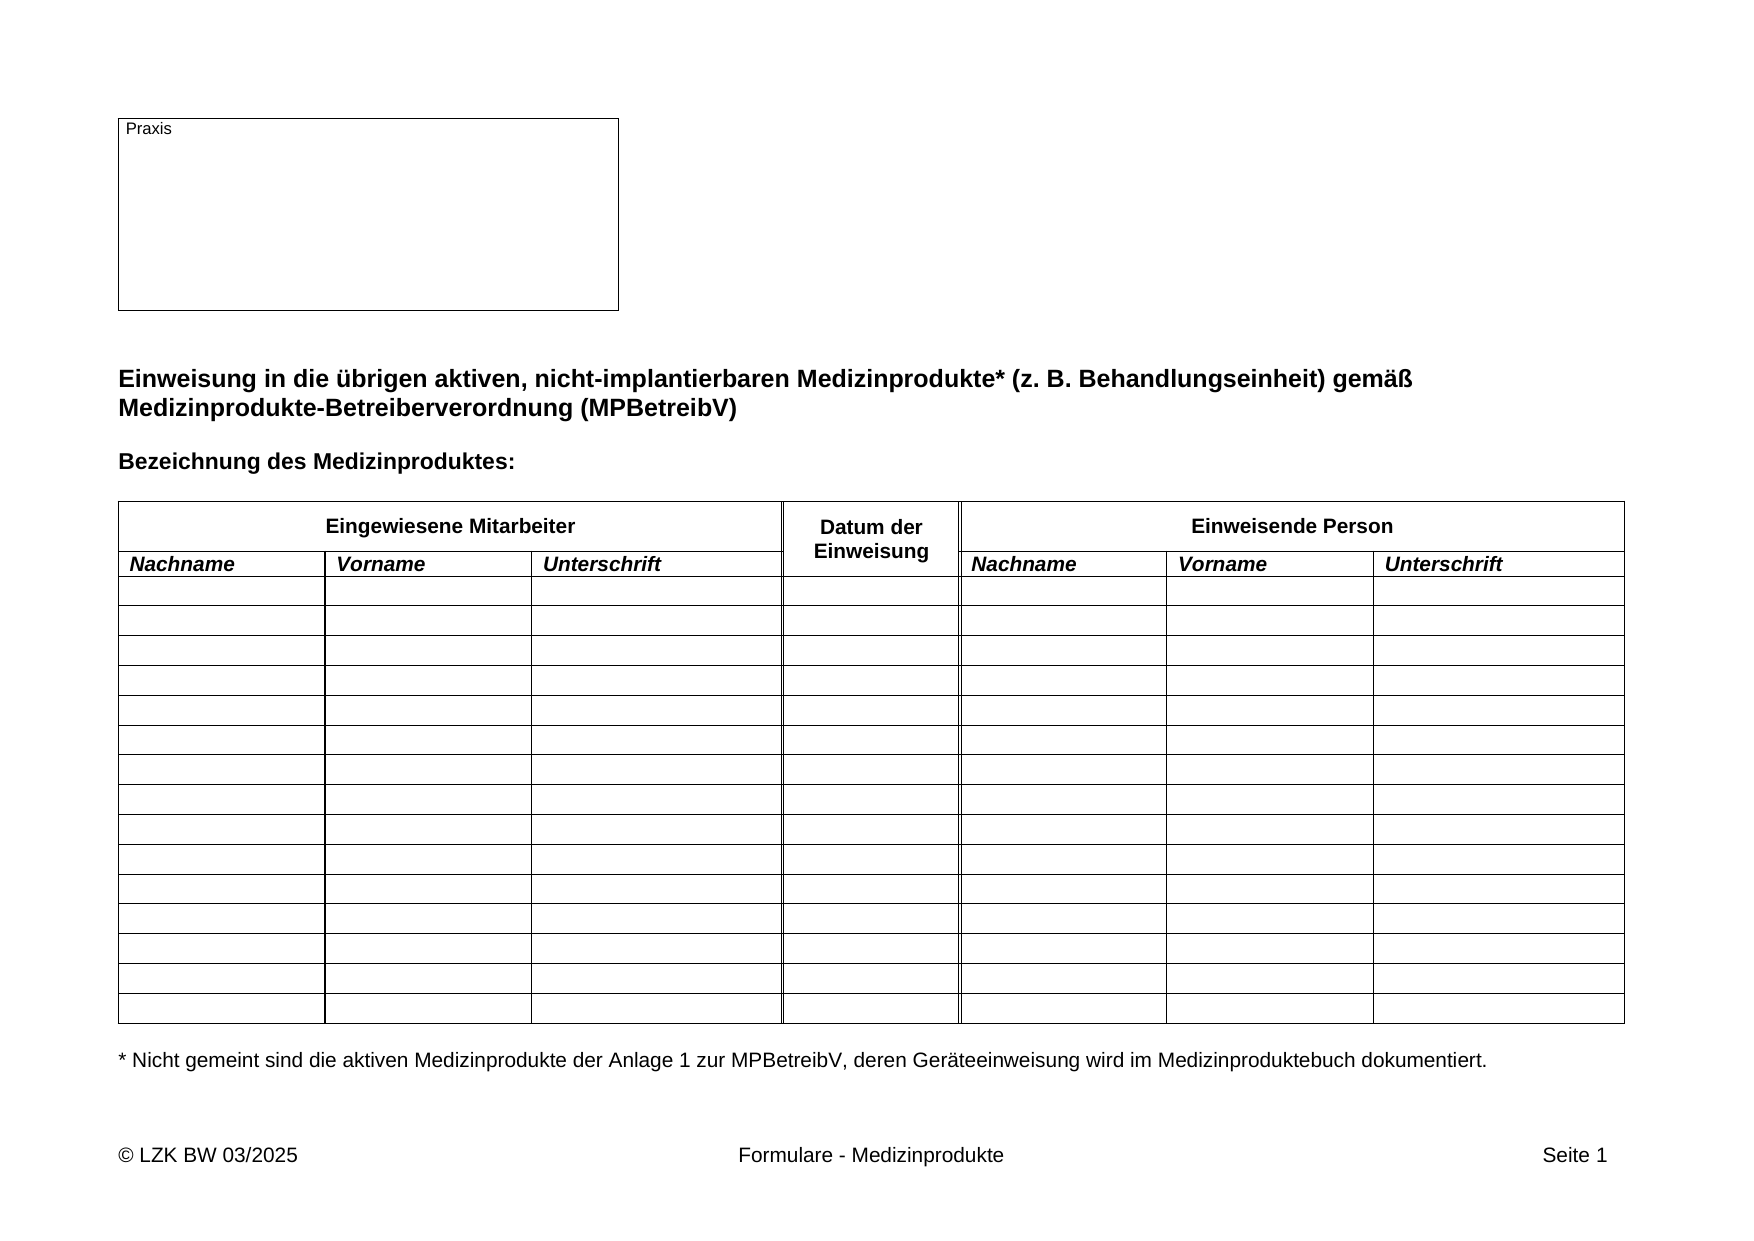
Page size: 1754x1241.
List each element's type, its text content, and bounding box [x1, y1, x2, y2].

table_cell [119, 785, 324, 814]
table_cell [532, 666, 781, 695]
table_cell [326, 785, 531, 814]
table_cell [784, 785, 958, 814]
table_cell [1167, 696, 1373, 724]
table_cell [119, 815, 324, 844]
table_cell [1167, 934, 1373, 963]
table_cell [1167, 636, 1373, 665]
table_cell [962, 755, 1166, 784]
text Bezeichnung des Medizinproduktes: [118, 448, 1624, 474]
table_cell [326, 726, 531, 754]
table_cell [326, 934, 531, 963]
table_cell [326, 606, 531, 635]
table_cell Vorname [326, 552, 531, 576]
table_cell [119, 875, 324, 903]
table_cell [1167, 606, 1373, 635]
table_cell [326, 964, 531, 993]
table_cell [1374, 815, 1624, 844]
table_cell [1374, 726, 1624, 754]
table_cell [784, 726, 958, 754]
table_cell [326, 666, 531, 695]
table_cell [326, 994, 531, 1022]
table_cell [532, 875, 781, 903]
table_cell [1374, 785, 1624, 814]
table_cell [784, 666, 958, 695]
table_cell [326, 904, 531, 933]
table_cell [326, 636, 531, 665]
table_cell [119, 606, 324, 635]
table_cell [532, 636, 781, 665]
table_cell [962, 964, 1166, 993]
table_cell Nachname [962, 552, 1166, 576]
table_cell [532, 606, 781, 635]
table_cell [784, 606, 958, 635]
table_cell Unterschrift [532, 552, 781, 576]
table_cell [1374, 606, 1624, 635]
table_cell [784, 934, 958, 963]
table_cell [1374, 904, 1624, 933]
table_cell [962, 904, 1166, 933]
table_cell [1167, 964, 1373, 993]
table_cell [784, 904, 958, 933]
table_cell [1374, 636, 1624, 665]
table_cell [1167, 577, 1373, 605]
table_cell [1374, 875, 1624, 903]
table_cell [532, 845, 781, 873]
table_cell [784, 755, 958, 784]
table_cell Vorname [1167, 552, 1373, 576]
table_header Einweisende Person [962, 502, 1624, 551]
table_cell [1167, 785, 1373, 814]
table_cell [1374, 696, 1624, 724]
table_cell [1167, 904, 1373, 933]
table_cell [784, 875, 958, 903]
table_cell [119, 755, 324, 784]
table_cell [784, 696, 958, 724]
table_cell [784, 964, 958, 993]
table_cell [119, 964, 324, 993]
table_cell [962, 994, 1166, 1022]
table_cell Nachname [119, 552, 324, 576]
table_cell [532, 696, 781, 724]
table_cell [326, 696, 531, 724]
table_cell [119, 994, 324, 1022]
table_cell [962, 845, 1166, 873]
table_cell [119, 577, 324, 605]
table_cell [532, 815, 781, 844]
table_cell [962, 875, 1166, 903]
table_cell [784, 577, 958, 605]
table_cell [119, 666, 324, 695]
table_cell [532, 964, 781, 993]
table_cell [1374, 577, 1624, 605]
table_cell [962, 934, 1166, 963]
table_cell [119, 904, 324, 933]
table_cell [532, 726, 781, 754]
table_cell [962, 726, 1166, 754]
table_cell [1167, 845, 1373, 873]
table_cell [532, 934, 781, 963]
table_cell [1167, 726, 1373, 754]
table_cell [1374, 755, 1624, 784]
table_cell [1374, 934, 1624, 963]
table_cell [532, 785, 781, 814]
table_cell [326, 755, 531, 784]
table_cell Unterschrift [1374, 552, 1624, 576]
table_header Praxis [119, 119, 618, 142]
table_cell [962, 636, 1166, 665]
table_cell [962, 577, 1166, 605]
table_cell [532, 994, 781, 1022]
table_cell [532, 577, 781, 605]
table_cell [119, 934, 324, 963]
text * Nicht gemeint sind die aktiven Medizinprodukte der Anlage 1 zur MPBetreibV, deren Geräteeinweisung wird im Medizinproduktebuch dokumentiert. [118, 1047, 1624, 1071]
table_header Eingewiesene Mitarbeiter [119, 502, 781, 551]
table_cell [784, 994, 958, 1022]
table_cell [1374, 964, 1624, 993]
table_cell [1167, 815, 1373, 844]
table_cell [1374, 994, 1624, 1022]
table_cell [119, 726, 324, 754]
table_cell [962, 696, 1166, 724]
table_cell [962, 666, 1166, 695]
table_cell [1167, 994, 1373, 1022]
table_cell [784, 815, 958, 844]
table_cell [784, 636, 958, 665]
table_cell [326, 845, 531, 873]
table_cell [532, 755, 781, 784]
table_cell [1167, 875, 1373, 903]
table_cell [532, 904, 781, 933]
table_cell [119, 636, 324, 665]
table_cell [326, 815, 531, 844]
table_cell [962, 785, 1166, 814]
table_cell [326, 875, 531, 903]
table_cell [119, 696, 324, 724]
table_cell [326, 577, 531, 605]
table_cell [962, 815, 1166, 844]
table_header Datum der Einweisung [784, 502, 958, 576]
table_cell [962, 606, 1166, 635]
table_cell [1167, 666, 1373, 695]
table_cell [119, 845, 324, 873]
table_cell [1374, 666, 1624, 695]
table_cell [1167, 755, 1373, 784]
table_cell [784, 845, 958, 873]
table_cell [1374, 845, 1624, 873]
text Einweisung in die übrigen aktiven, nicht-implantierbaren Medizinprodukte* (z. B. Behandlungseinheit) gemäß Medizinprodukte-Betreiberverordnung (MPBetreibV) [118, 364, 1624, 421]
table_cell [119, 142, 618, 310]
